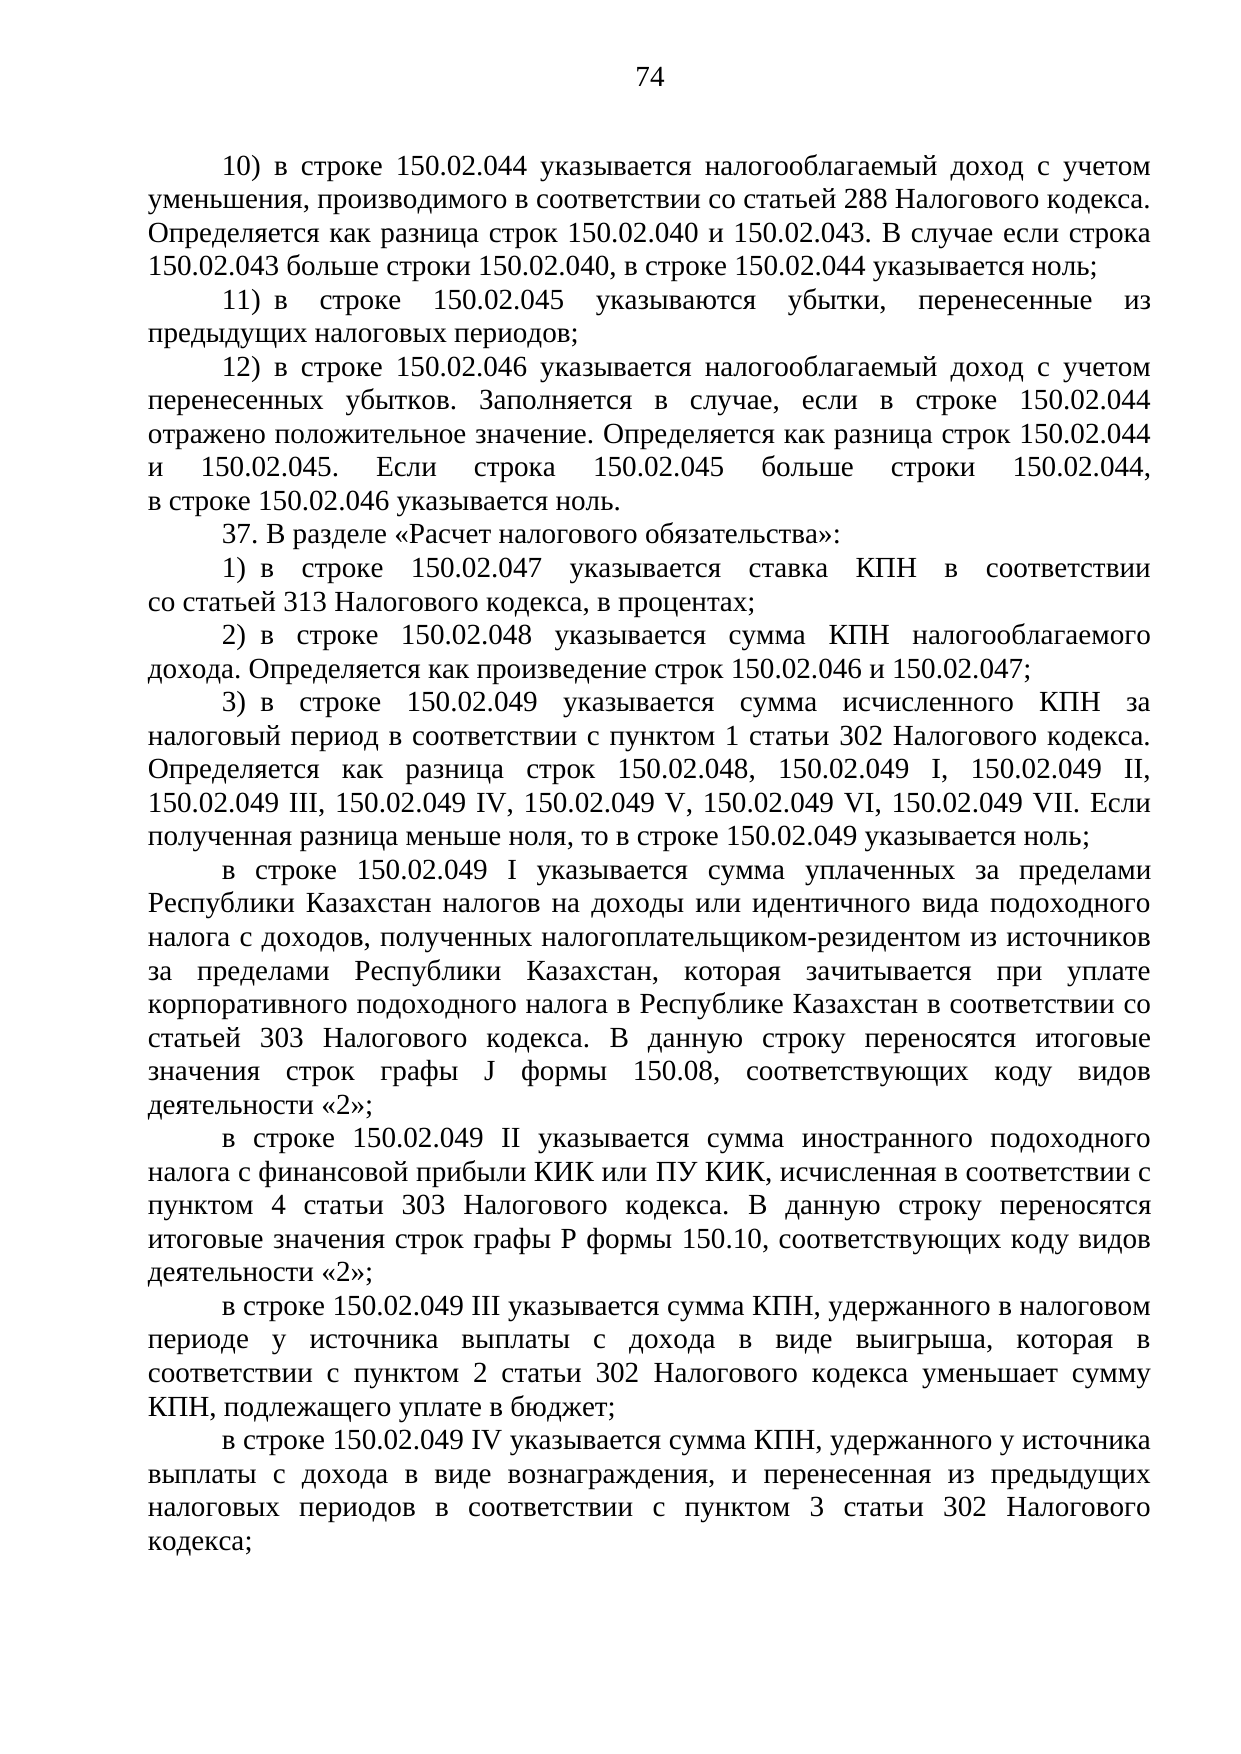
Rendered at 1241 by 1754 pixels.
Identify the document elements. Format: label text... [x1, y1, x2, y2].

text в строке 150.02.049 II указывается сумма иностранного подоходного налога с финансовой прибыли КИК или ПУ КИК, исчисленная в соответствии с пунктом 4 статьи 303 Налогового кодекса. В данную строку переносятся итоговые значения строк графы P формы 150.10, соответствующих коду видов деятельности «2»; [148, 1120, 1152, 1288]
text в строке 150.02.049 I указывается сумма уплаченных за пределами Республики Казахстан налогов на доходы или идентичного вида подоходного налога с доходов, полученных налогоплательщиком-резидентом из источников за пределами Республики Казахстан, которая зачитывается при уплате корпоративного подоходного налога в Республике Казахстан в соответствии со статьей 303 Налогового кодекса. В данную строку переносятся итоговые значения строк графы J формы 150.08, соответствующих коду видов деятельности «2»; [148, 852, 1152, 1120]
text в строке 150.02.049 III указывается сумма КПН, удержанного в налоговом периоде у источника выплаты с дохода в виде выигрыша, которая в соответствии с пунктом 2 статьи 302 Налогового кодекса уменьшает сумму КПН, подлежащего уплате в бюджет; [148, 1288, 1152, 1422]
list в строке 150.02.047 указывается ставка КПН в соответствии со статьей 313 Налогового кодекса, в процентах; [148, 550, 1152, 617]
list В разделе «Расчет налогового обязательства»: [148, 517, 1152, 550]
list в строке 150.02.046 указывается налогооблагаемый доход с учетом перенесенных убытков. Заполняется в случае, если в строке 150.02.044 отражено положительное значение. Определяется как разница строк 150.02.044 и 150.02.045. Если строка 150.02.045 больше строки 150.02.044, в строке 150.02.046 указывается ноль. [148, 349, 1152, 517]
list в строке 150.02.048 указывается сумма КПН налогооблагаемого дохода. Определяется как произведение строк 150.02.046 и 150.02.047; [148, 617, 1152, 684]
text в строке 150.02.049 IV указывается сумма КПН, удержанного у источника выплаты с дохода в виде вознаграждения, и перенесенная из предыдущих налоговых периодов в соответствии с пунктом 3 статьи 302 Налогового кодекса; [148, 1422, 1152, 1556]
list в строке 150.02.045 указываются убытки, перенесенные из предыдущих налоговых периодов; [148, 282, 1152, 349]
list в строке 150.02.049 указывается сумма исчисленного КПН за налоговый период в соответствии с пунктом 1 статьи 302 Налогового кодекса. Определяется как разница строк 150.02.048, 150.02.049 I, 150.02.049 II, 150.02.049 III, 150.02.049 IV, 150.02.049 V, 150.02.049 VI, 150.02.049 VII. Если полученная разница меньше ноля, то в строке 150.02.049 указывается ноль; [148, 684, 1152, 852]
list в строке 150.02.044 указывается налогооблагаемый доход с учетом уменьшения, производимого в соответствии со статьей 288 Налогового кодекса. Определяется как разница строк 150.02.040 и 150.02.043. В случае если строка 150.02.043 больше строки 150.02.040, в строке 150.02.044 указывается ноль; [148, 148, 1152, 282]
